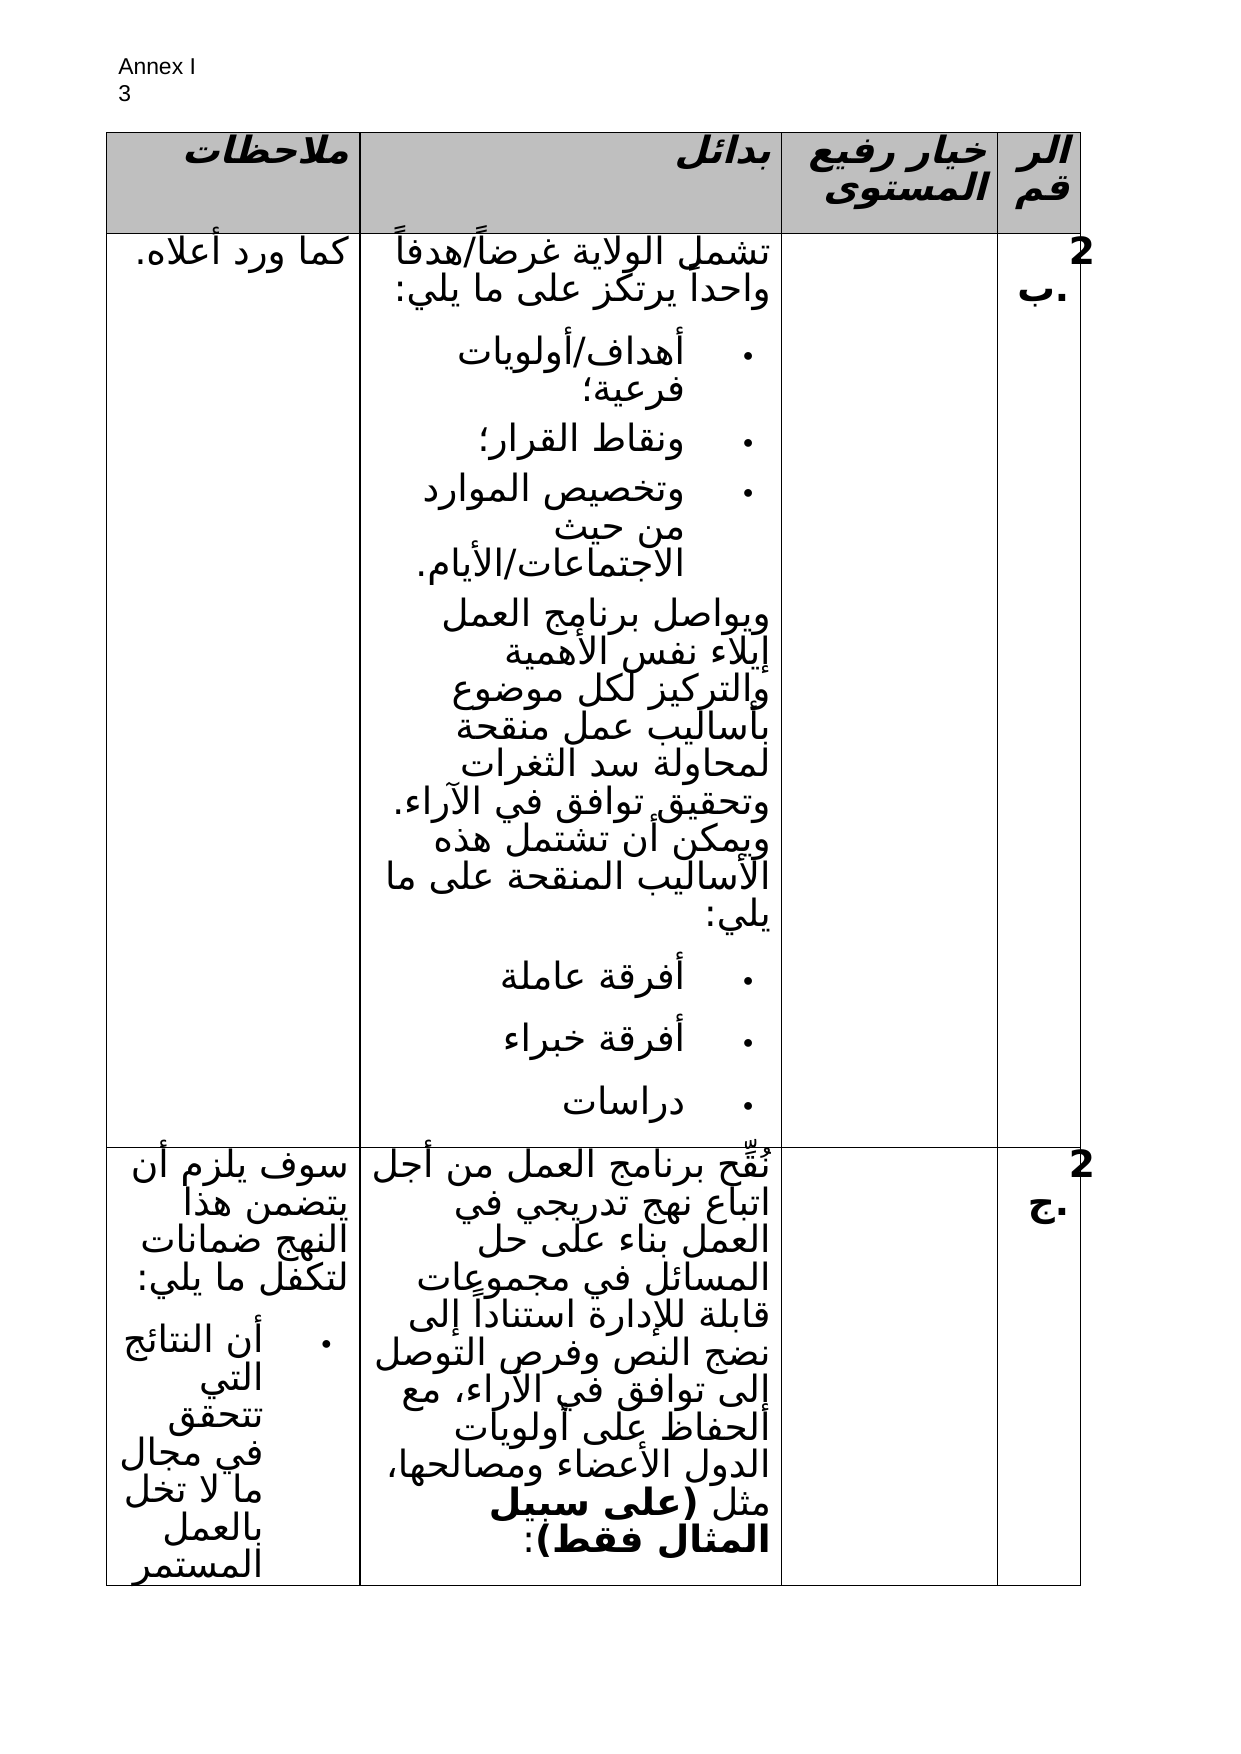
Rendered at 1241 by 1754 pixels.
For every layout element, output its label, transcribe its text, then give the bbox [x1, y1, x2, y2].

table_header بدائل [361, 133, 781, 233]
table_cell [107, 1148, 359, 1585]
table_cell [782, 1148, 997, 1585]
table_cell [782, 234, 997, 1147]
table_header الرقم [998, 133, 1080, 233]
table_cell 2.ب [998, 234, 1080, 1147]
table_cell تشمل الولاية غرضاً/هدفاً واحداً يرتكز على ما يلي: أهداف/أولويات فرعية؛ ونقاط القرار؛ وتخصيص الموارد من حيث الاجتماعات/الأيام. ويواصل برنامج العمل إيلاء نفس الأهمية والتركيز لكل موضوع بأساليب عمل منقحة لمحاولة سد الثغرات وتحقيق توافق في الآراء. ويمكن أن تشتمل هذه الأساليب المنقحة على ما يلي: أفرقة عاملة أفرقة خبراء دراسات [361, 234, 781, 1147]
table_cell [361, 1148, 781, 1585]
table_cell كما ورد أعلاه. [107, 234, 359, 1147]
table_cell 2.ج [998, 1148, 1080, 1585]
table_header ملاحظات [107, 133, 359, 233]
table_header خيار رفيع المستوى [782, 133, 997, 233]
